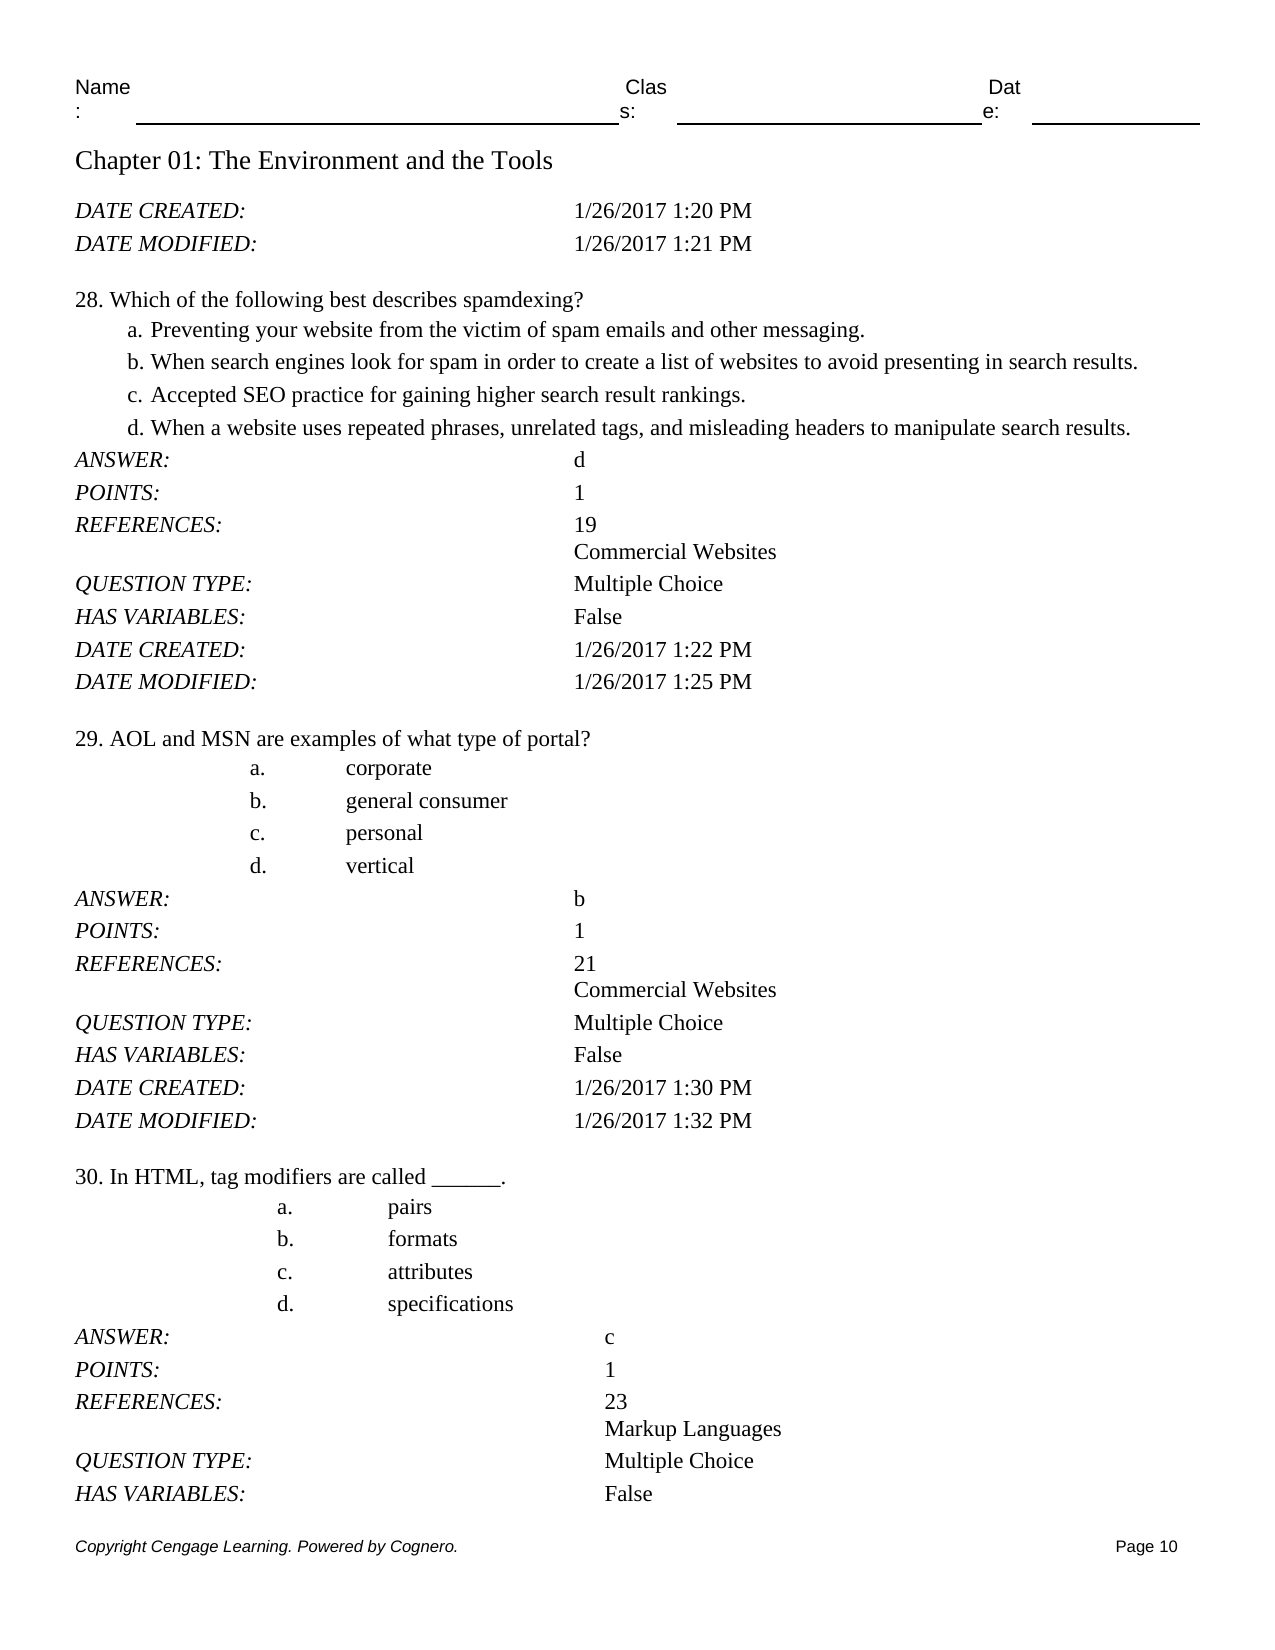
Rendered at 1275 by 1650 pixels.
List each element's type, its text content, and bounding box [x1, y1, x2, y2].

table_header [75, 1163, 1200, 1509]
table_header 29. AOL and MSN are examples of what type of portal? [75, 725, 1200, 1136]
table_header 28. Which of the following best describes spamdexing? [75, 286, 1200, 698]
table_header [75, 194, 1200, 259]
